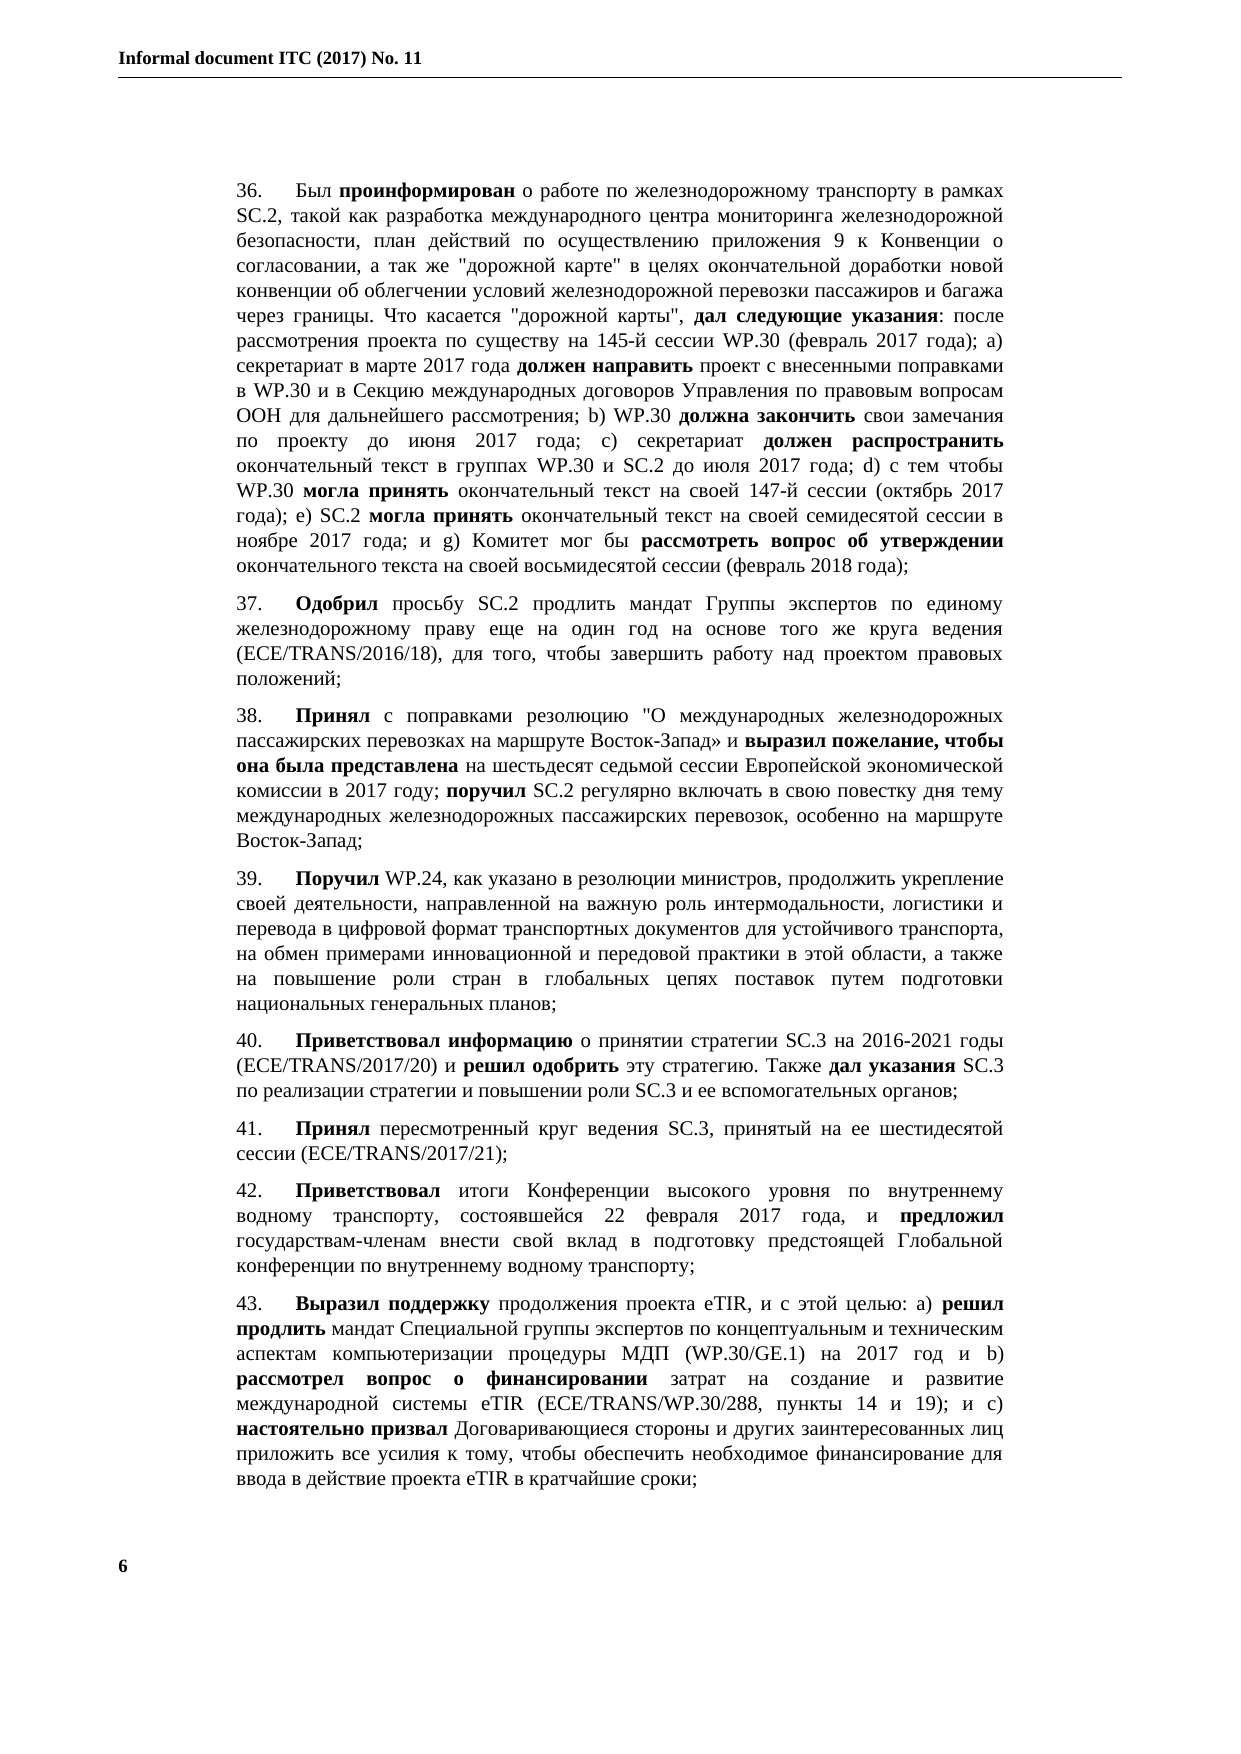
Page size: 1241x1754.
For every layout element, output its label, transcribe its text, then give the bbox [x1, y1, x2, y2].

text 36. Был проинформирован о работе по железнодорожному транспорту в рамках SC.2, такой как разработка международного центра мониторинга железнодорожной безопасности, план действий по осуществлению приложения 9 к Конвенции о согласовании, а так же "дорожной карте" в целях окончательной доработки новой конвенции об облегчении условий железнодорожной перевозки пассажиров и багажа через границы. Что касается "дорожной карты", дал следующие указания: после рассмотрения проекта по существу на 145-й сессии WP.30 (февраль 2017 года); a) секретариат в марте 2017 года должен направить проект c внесенными поправками в WP.30 и в Секцию международных договоров Управления по правовым вопросам ООН для дальнейшего рассмотрения; b) WP.30 должна закончить свои замечания по проекту до июня 2017 года; c) секретариат должен распространить окончательный текст в группах WP.30 и SC.2 до июля 2017 года; d) с тем чтобы WP.30 могла принять окончательный текст на своей 147-й сессии (октябрь 2017 года); e) SC.2 могла принять окончательный текст на своей семидесятой сессии в ноябре 2017 года; и g) Комитет мог бы рассмотреть вопрос об утверждении окончательного текста на своей восьмидесятой сессии (февраль 2018 года); [236, 177, 1004, 577]
text 41. Принял пересмотренный круг ведения SC.3, принятый на ее шестидесятой сессии (ECE/TRANS/2017/21); [236, 1115, 1004, 1165]
text 38. Принял с поправками резолюцию "О международных железнодорожных пассажирских перевозках на маршруте Восток-Запад» и выразил пожелание, чтобы она была представлена на шестьдесят седьмой сессии Европейской экономической комиссии в 2017 году; поручил SC.2 регулярно включать в свою повестку дня тему международных железнодорожных пассажирских перевозок, особенно на маршруте Восток-Запад; [236, 702, 1004, 852]
text 37. Одобрил просьбу SC.2 продлить мандат Группы экспертов по единому железнодорожному праву еще на один год на основе того же круга ведения (ECE/TRANS/2016/18), для того, чтобы завершить работу над проектом правовых положений; [236, 590, 1004, 690]
text 42. Приветствовал итоги Конференции высокого уровня по внутреннему водному транспорту, состоявшейся 22 февраля 2017 года, и предложил государствам-членам внести свой вклад в подготовку предстоящей Глобальной конференции по внутреннему водному транспорту; [236, 1177, 1004, 1277]
text 39. Поручил WP.24, как указано в резолюции министров, продолжить укрепление своей деятельности, направленной на важную роль интермодальности, логистики и перевода в цифровой формат транспортных документов для устойчивого транспорта, на обмен примерами инновационной и передовой практики в этой области, а также на повышение роли стран в глобальных цепях поставок путем подготовки национальных генеральных планов; [236, 865, 1004, 1015]
text 40. Приветствовал информацию о принятии стратегии SC.3 на 2016-2021 годы (ECE/TRANS/2017/20) и решил одобрить эту стратегию. Также дал указания SC.3 по реализации стратегии и повышении роли SC.3 и ее вспомогательных органов; [236, 1027, 1004, 1102]
text 43. Выразил поддержку продолжения проекта еТIR, и с этой целью: а) решил продлить мандат Специальной группы экспертов по концептуальным и техническим аспектам компьютеризации процедуры МДП (WP.30/GE.1) на 2017 год и b) рассмотрел вопрос о финансировании затрат на создание и развитие международной системы еTIR (ECE/TRANS/WP.30/288, пункты 14 и 19); и с) настоятельно призвал Договаривающиеся стороны и других заинтересованных лиц приложить все усилия к тому, чтобы обеспечить необходимое финансирование для ввода в действие проекта еТIR в кратчайшие сроки; [236, 1290, 1004, 1490]
